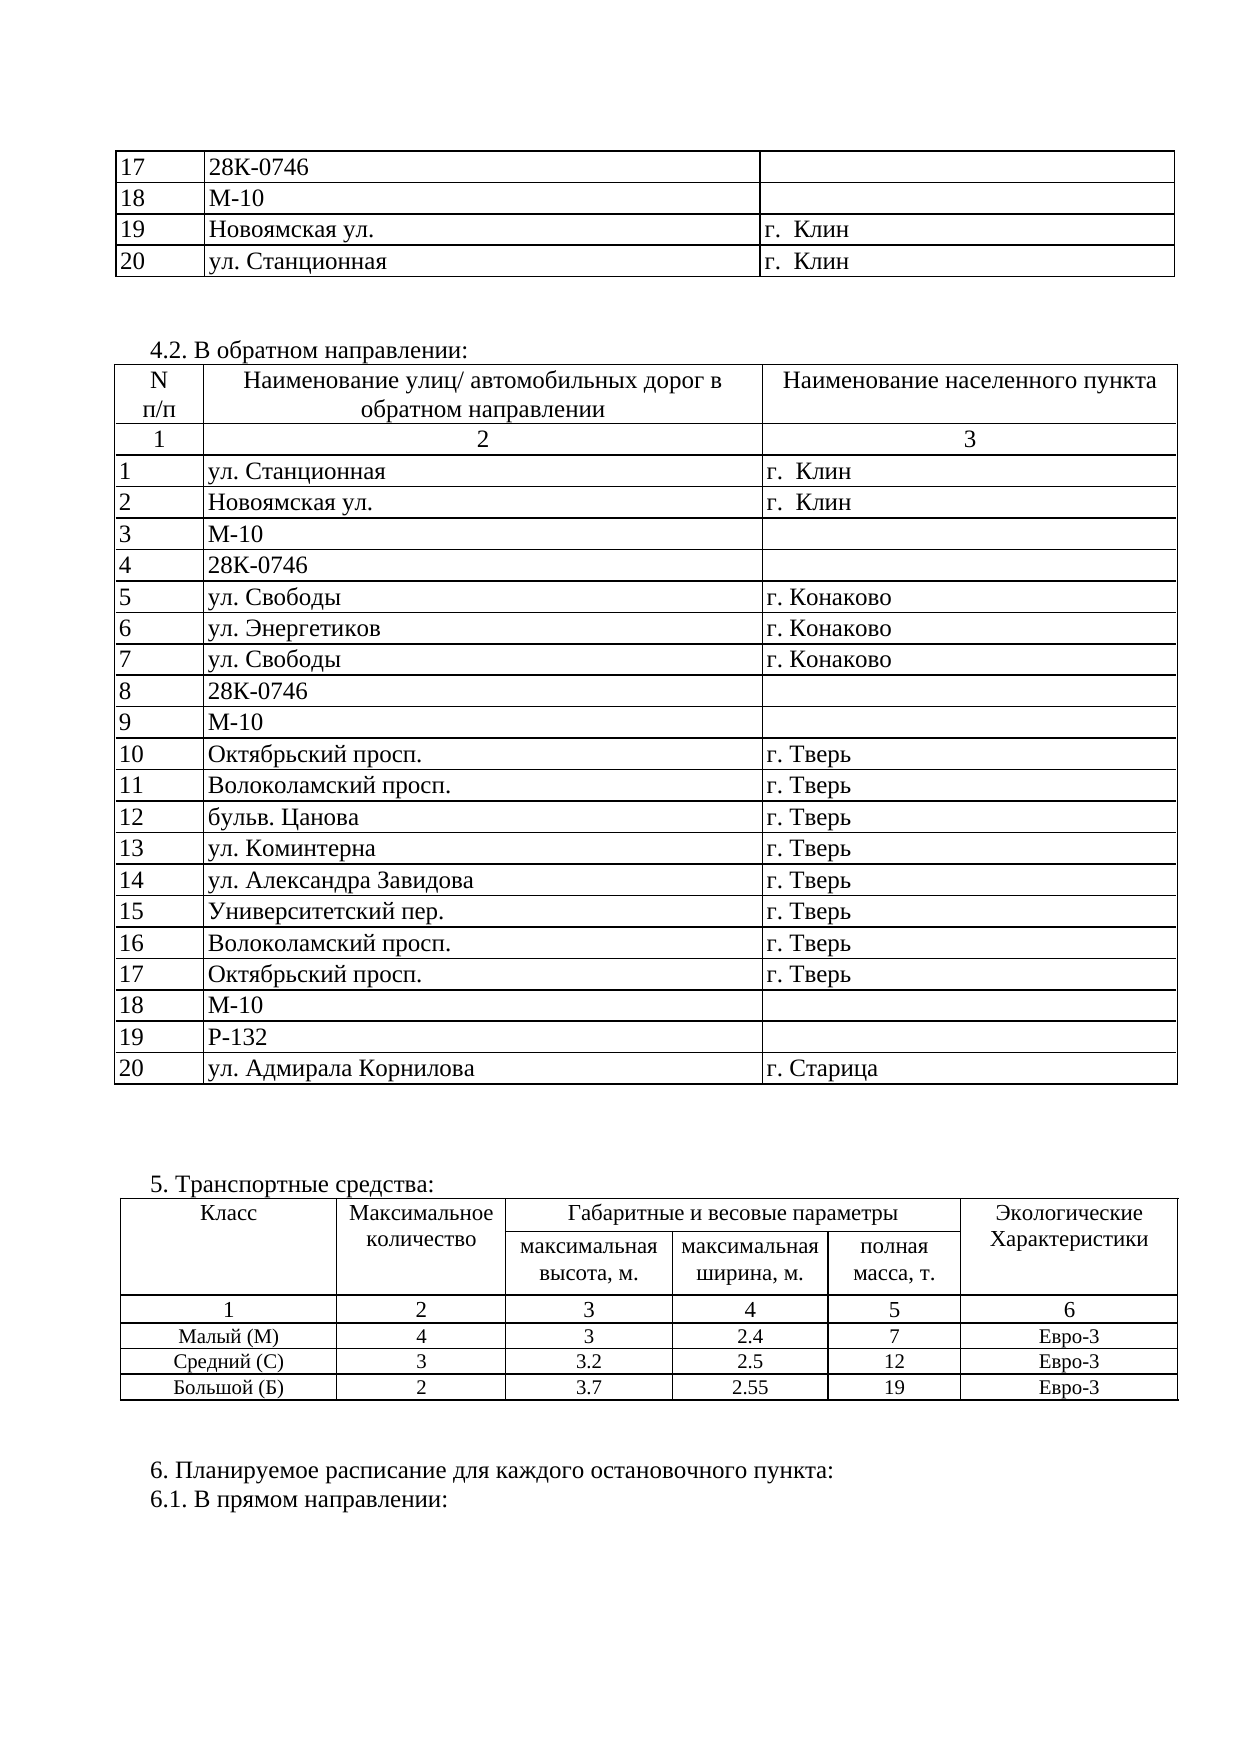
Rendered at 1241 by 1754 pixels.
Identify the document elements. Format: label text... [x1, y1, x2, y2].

table_cell г. Тверь [763, 832, 1177, 863]
table_cell Октябрьский просп. [204, 959, 762, 989]
table_cell 7 [115, 644, 203, 674]
table_cell 18 [117, 183, 204, 213]
table_cell 10 [115, 738, 203, 769]
table_cell 11 [115, 770, 203, 800]
table_cell 1 [121, 1296, 336, 1322]
table_cell г. Клин [761, 246, 1174, 276]
table_cell 4 [115, 550, 203, 580]
table_cell Средний (С) [121, 1349, 336, 1373]
table_cell г. Тверь [763, 958, 1177, 989]
table_cell 2 [337, 1375, 505, 1399]
table_cell 13 [115, 833, 203, 863]
table_header Экологические Характеристики [961, 1199, 1177, 1294]
table_cell 6 [115, 613, 203, 643]
table_cell 3 [506, 1324, 672, 1348]
table_cell 2 [337, 1296, 505, 1322]
table_cell 3 [115, 518, 203, 548]
table_cell 17 [115, 959, 203, 989]
table_cell 3.7 [506, 1375, 672, 1399]
table_cell 3 [506, 1296, 672, 1322]
table_cell [761, 183, 1174, 213]
table_cell г. Клин [763, 454, 1177, 486]
table_cell Евро-3 [961, 1324, 1177, 1348]
table_cell Малый (М) [121, 1324, 336, 1348]
table_cell ул. Станционная [204, 456, 762, 486]
table_cell Новоямская ул. [204, 487, 762, 517]
table_cell г. Старица [763, 1052, 1177, 1083]
table_cell Волоколамский просп. [204, 770, 762, 800]
table_cell 12 [115, 801, 203, 832]
table_cell бульв. Цанова [204, 802, 762, 832]
table_cell ул. Коминтерна [204, 833, 762, 863]
table_cell 3 [337, 1349, 505, 1373]
table_cell 28К-0746 [205, 152, 759, 181]
table_cell 5 [115, 581, 203, 611]
table_cell 2 [204, 424, 762, 454]
table_cell 28К-0746 [204, 676, 762, 706]
table_cell 28К-0746 [204, 550, 762, 580]
table_cell 8 [115, 675, 203, 706]
table_cell г. Клин [761, 215, 1174, 244]
table_cell г. Тверь [763, 895, 1177, 926]
table_cell 12 [829, 1349, 960, 1373]
table_cell [763, 706, 1177, 737]
table_cell 3 [763, 423, 1177, 454]
table_cell Большой (Б) [121, 1375, 336, 1399]
table_cell г. Клин [763, 486, 1177, 517]
table_header N п/п [115, 365, 203, 423]
table_cell максимальная высота, м. [506, 1232, 672, 1294]
table_cell 9 [115, 707, 203, 737]
table_cell Октябрьский просп. [204, 739, 762, 769]
table_cell 7 [829, 1324, 960, 1348]
table_cell 1 [115, 424, 203, 454]
table_header Наименование улиц/ автомобильных дорог в обратном направлении [204, 365, 762, 423]
table_cell 19 [115, 1021, 203, 1052]
table_cell ул. Адмирала Корнилова [204, 1053, 762, 1083]
table_cell г. Конаково [763, 580, 1177, 611]
table_cell г. Конаково [763, 643, 1177, 674]
table_cell максимальная ширина, м. [673, 1232, 827, 1294]
table_cell полная масса, т. [829, 1232, 960, 1294]
table_cell 19 [117, 215, 204, 244]
table_header Класс [121, 1199, 336, 1294]
table_cell 14 [115, 864, 203, 894]
table_header Габаритные и весовые параметры [506, 1199, 960, 1231]
table_cell М-10 [204, 707, 762, 737]
table_cell Новоямская ул. [205, 215, 759, 244]
table_cell 2.55 [673, 1375, 827, 1399]
text 5. Транспортные средства: [150, 1169, 1090, 1197]
table_cell Волоколамский просп. [204, 928, 762, 957]
table_cell ул. Станционная [205, 246, 759, 276]
table_cell Евро-3 [961, 1349, 1177, 1373]
table_cell [763, 989, 1177, 1020]
table_cell ул. Энергетиков [204, 613, 762, 643]
table_cell г. Тверь [763, 800, 1177, 832]
table_cell [763, 1020, 1177, 1052]
table_cell [763, 674, 1177, 706]
table_cell М-10 [204, 519, 762, 548]
table_cell Университетский пер. [204, 896, 762, 926]
table_cell [761, 152, 1174, 181]
table_cell 20 [115, 1053, 203, 1083]
table_cell 19 [829, 1375, 960, 1399]
text 6. Планируемое расписание для каждого остановочного пункта: [150, 1456, 1090, 1484]
table_cell 18 [115, 990, 203, 1020]
table_cell 4 [673, 1296, 827, 1322]
table_cell 1 [115, 455, 203, 486]
table_cell 2.5 [673, 1349, 827, 1373]
table_cell г. Тверь [763, 737, 1177, 769]
table_cell ул. Александра Завидова [204, 865, 762, 894]
table_cell г. Конаково [763, 611, 1177, 643]
table_cell 20 [117, 246, 204, 276]
table_cell 3.2 [506, 1349, 672, 1373]
table_header Наименование населенного пункта [763, 365, 1177, 423]
table_cell 15 [115, 896, 203, 926]
table_cell 2 [115, 487, 203, 517]
table_header Максимальное количество [337, 1199, 505, 1294]
text 6.1. В прямом направлении: [150, 1484, 1090, 1513]
table_cell Р-132 [204, 1022, 762, 1052]
table_cell 5 [829, 1296, 960, 1322]
table_cell Евро-3 [961, 1375, 1177, 1399]
table_cell ул. Свободы [204, 645, 762, 674]
table_cell 4 [337, 1324, 505, 1348]
table_cell М-10 [204, 991, 762, 1020]
table_cell М-10 [205, 183, 759, 213]
table_cell 17 [117, 152, 204, 181]
table_cell 16 [115, 927, 203, 957]
table_cell [763, 549, 1177, 580]
table_cell 2.4 [673, 1324, 827, 1348]
text 4.2. В обратном направлении: [150, 335, 1090, 364]
table_cell г. Тверь [763, 926, 1177, 957]
table_cell 6 [961, 1296, 1177, 1322]
table_cell г. Тверь [763, 863, 1177, 894]
table_cell г. Тверь [763, 769, 1177, 800]
table_cell [763, 517, 1177, 548]
table_cell ул. Свободы [204, 582, 762, 611]
